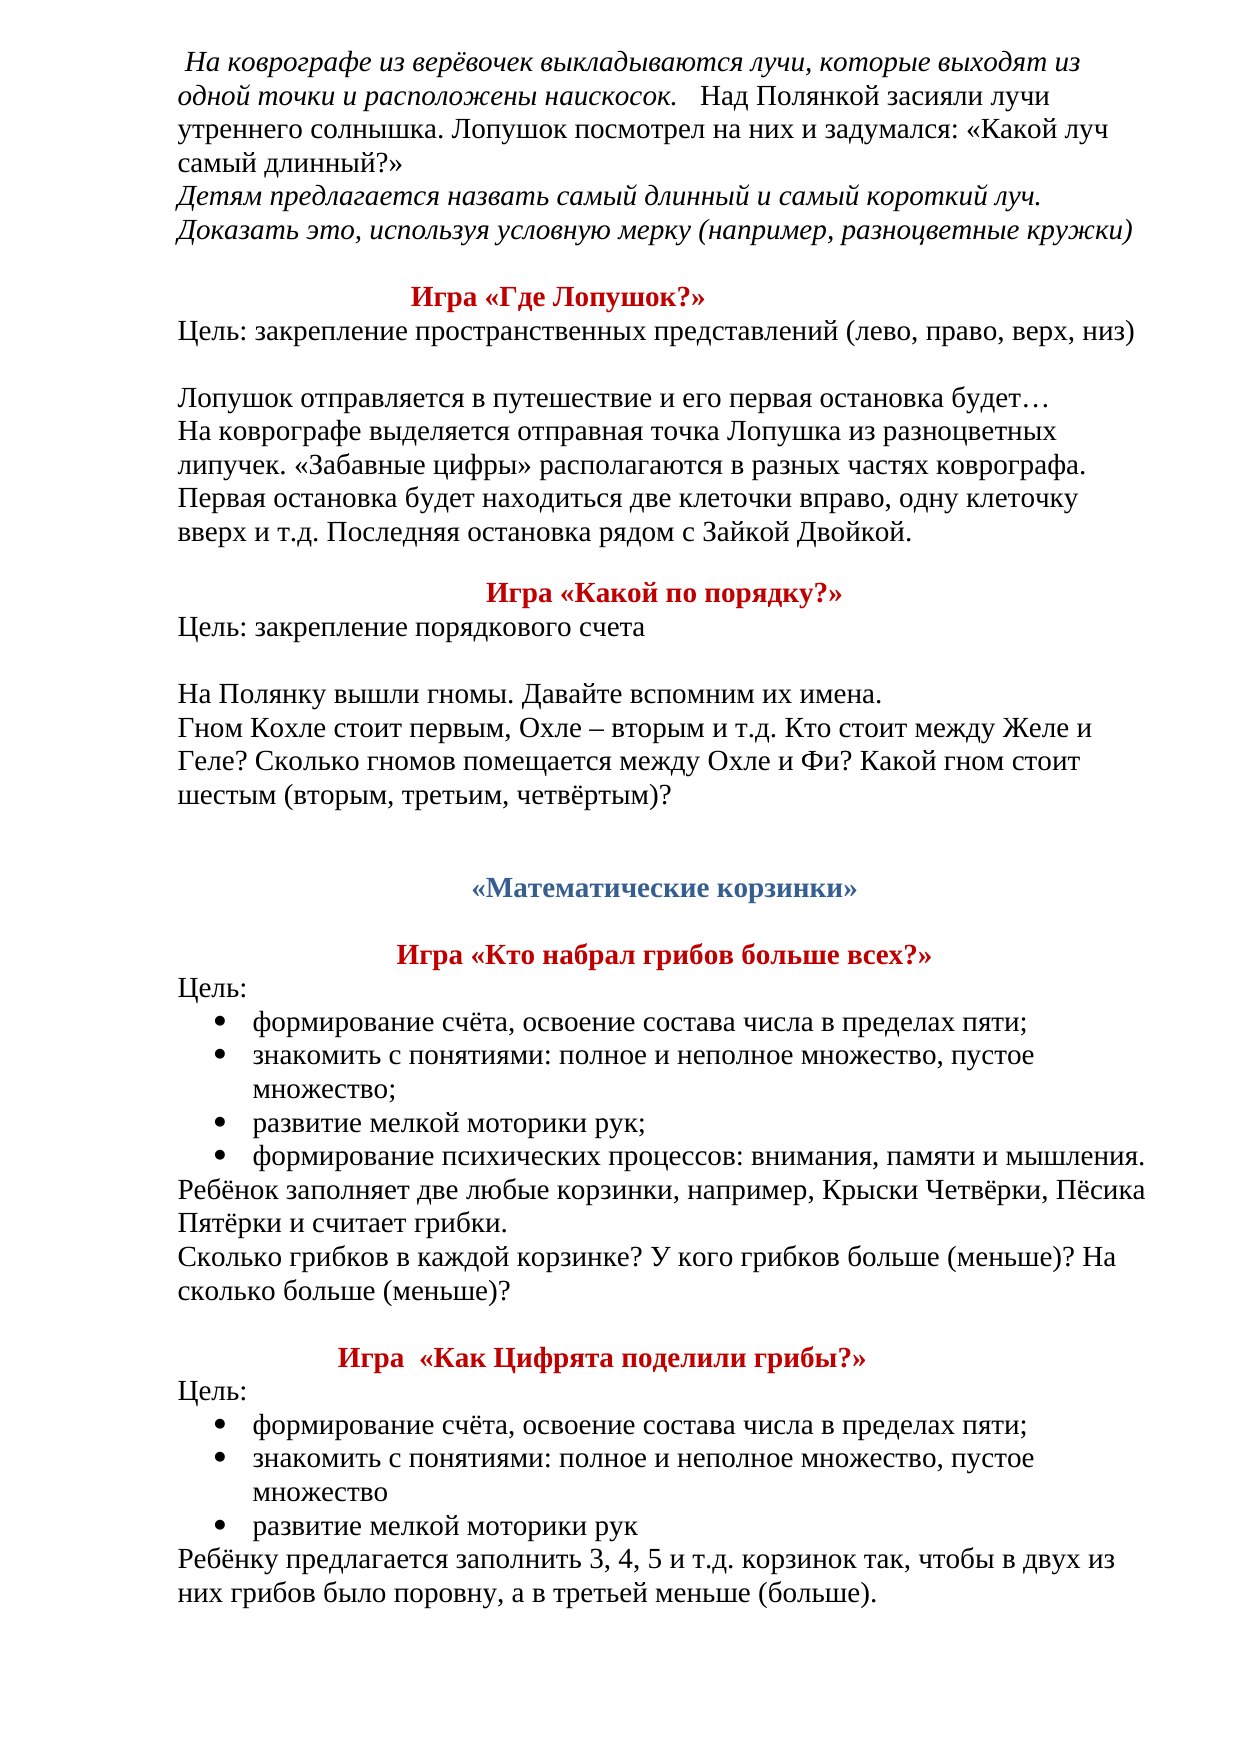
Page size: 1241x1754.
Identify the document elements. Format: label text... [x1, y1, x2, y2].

text Ребёнок заполняет две любые корзинки, например, Крыски Четвёрки, Пёсика Пятёрки и считает грибки. [177, 1172, 1152, 1239]
text На коврографе из верёвочек выкладываются лучи, которые выходят из одной точки и расположены наискосок. Над Полянкой засияли лучи утреннего солнышка. Лопушок посмотрел на них и задумался: «Какой луч самый длинный?» [177, 44, 1152, 178]
text На Полянку вышли гномы. Давайте вспомним их имена. [177, 676, 1152, 710]
list знакомить с понятиями: полное и неполное множество, пустое множество; [215, 1037, 1152, 1105]
text Детям предлагается назвать самый длинный и самый короткий луч. Доказать это, используя условную мерку (например, разноцветные кружки) [177, 178, 1152, 246]
text Цель: [177, 1373, 1152, 1407]
list формирование психических процессов: внимания, памяти и мышления. [215, 1138, 1152, 1172]
text Игра «Где Лопушок?» [177, 279, 1152, 313]
list формирование счёта, освоение состава числа в пределах пяти; [215, 1407, 1152, 1440]
text «Математические корзинки» [177, 870, 1152, 903]
list развитие мелкой моторики рук; [215, 1105, 1152, 1138]
text Игра «Какой по порядку?» [177, 576, 1152, 609]
list развитие мелкой моторики рук [215, 1508, 1152, 1541]
text Гном Кохле стоит первым, Охле – вторым и т.д. Кто стоит между Желе и Геле? Сколько гномов помещается между Охле и Фи? Какой гном стоит шестым (вторым, третьим, четвёртым)? [177, 710, 1152, 810]
text Ребёнку предлагается заполнить 3, 4, 5 и т.д. корзинок так, чтобы в двух из них грибов было поровну, а в третьей меньше (больше). [177, 1541, 1152, 1608]
list знакомить с понятиями: полное и неполное множество, пустое множество [215, 1440, 1152, 1508]
text Цель: [177, 970, 1152, 1004]
list формирование счёта, освоение состава числа в пределах пяти; [215, 1004, 1152, 1037]
text Лопушок отправляется в путешествие и его первая остановка будет… [177, 380, 1152, 413]
text Цель: закрепление пространственных представлений (лево, право, верх, низ) [177, 313, 1152, 346]
text Сколько грибков в каждой корзинке? У кого грибков больше (меньше)? На сколько больше (меньше)? [177, 1239, 1152, 1306]
text Цель: закрепление порядкового счета [177, 609, 1152, 643]
text Игра «Кто набрал грибов больше всех?» [177, 937, 1152, 970]
text На коврографе выделяется отправная точка Лопушка из разноцветных липучек. «Забавные цифры» располагаются в разных частях коврографа. Первая остановка будет находиться две клеточки вправо, одну клеточку вверх и т.д. Последняя остановка рядом с Зайкой Двойкой. [177, 413, 1152, 547]
text Игра «Как Цифрята поделили грибы?» [177, 1340, 1152, 1373]
